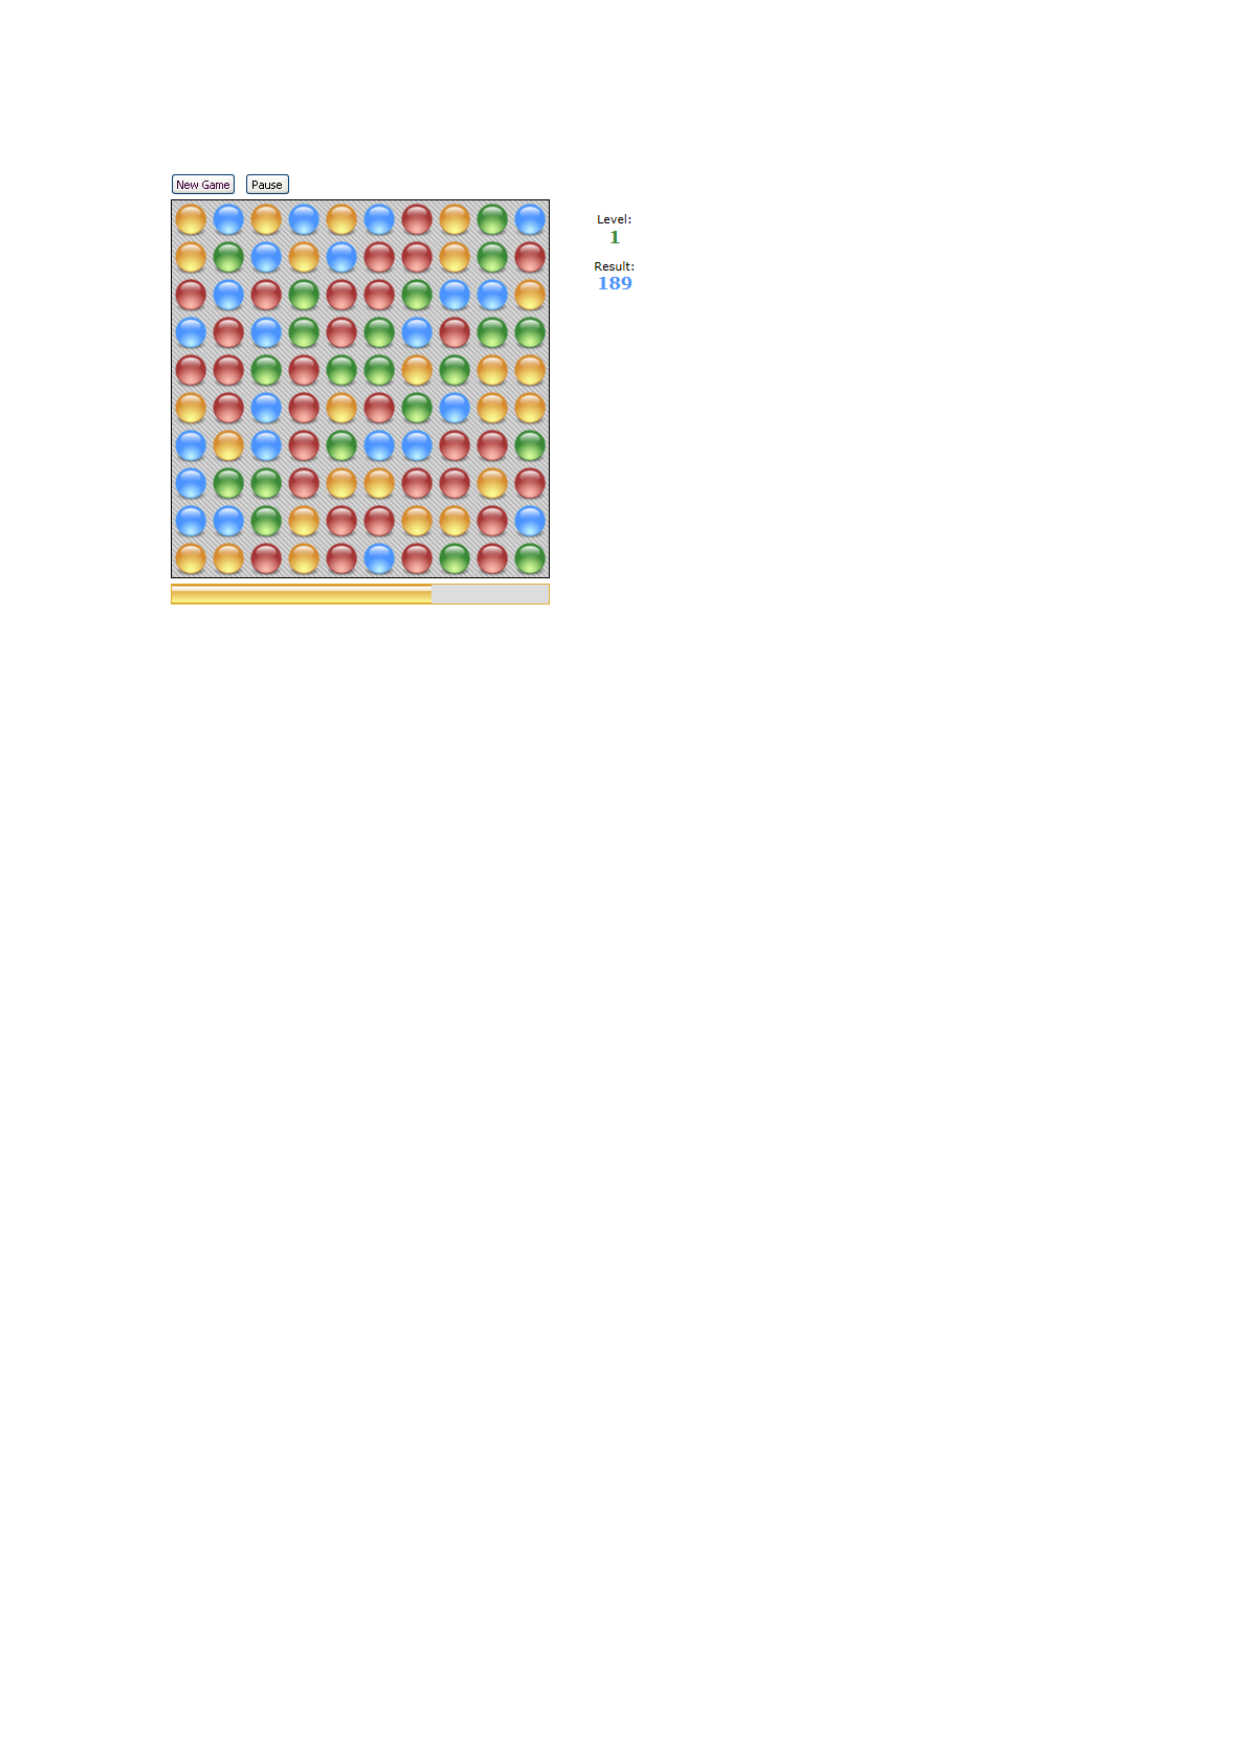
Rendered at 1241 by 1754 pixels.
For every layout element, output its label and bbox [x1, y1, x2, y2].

picture [150, 150, 652, 627]
